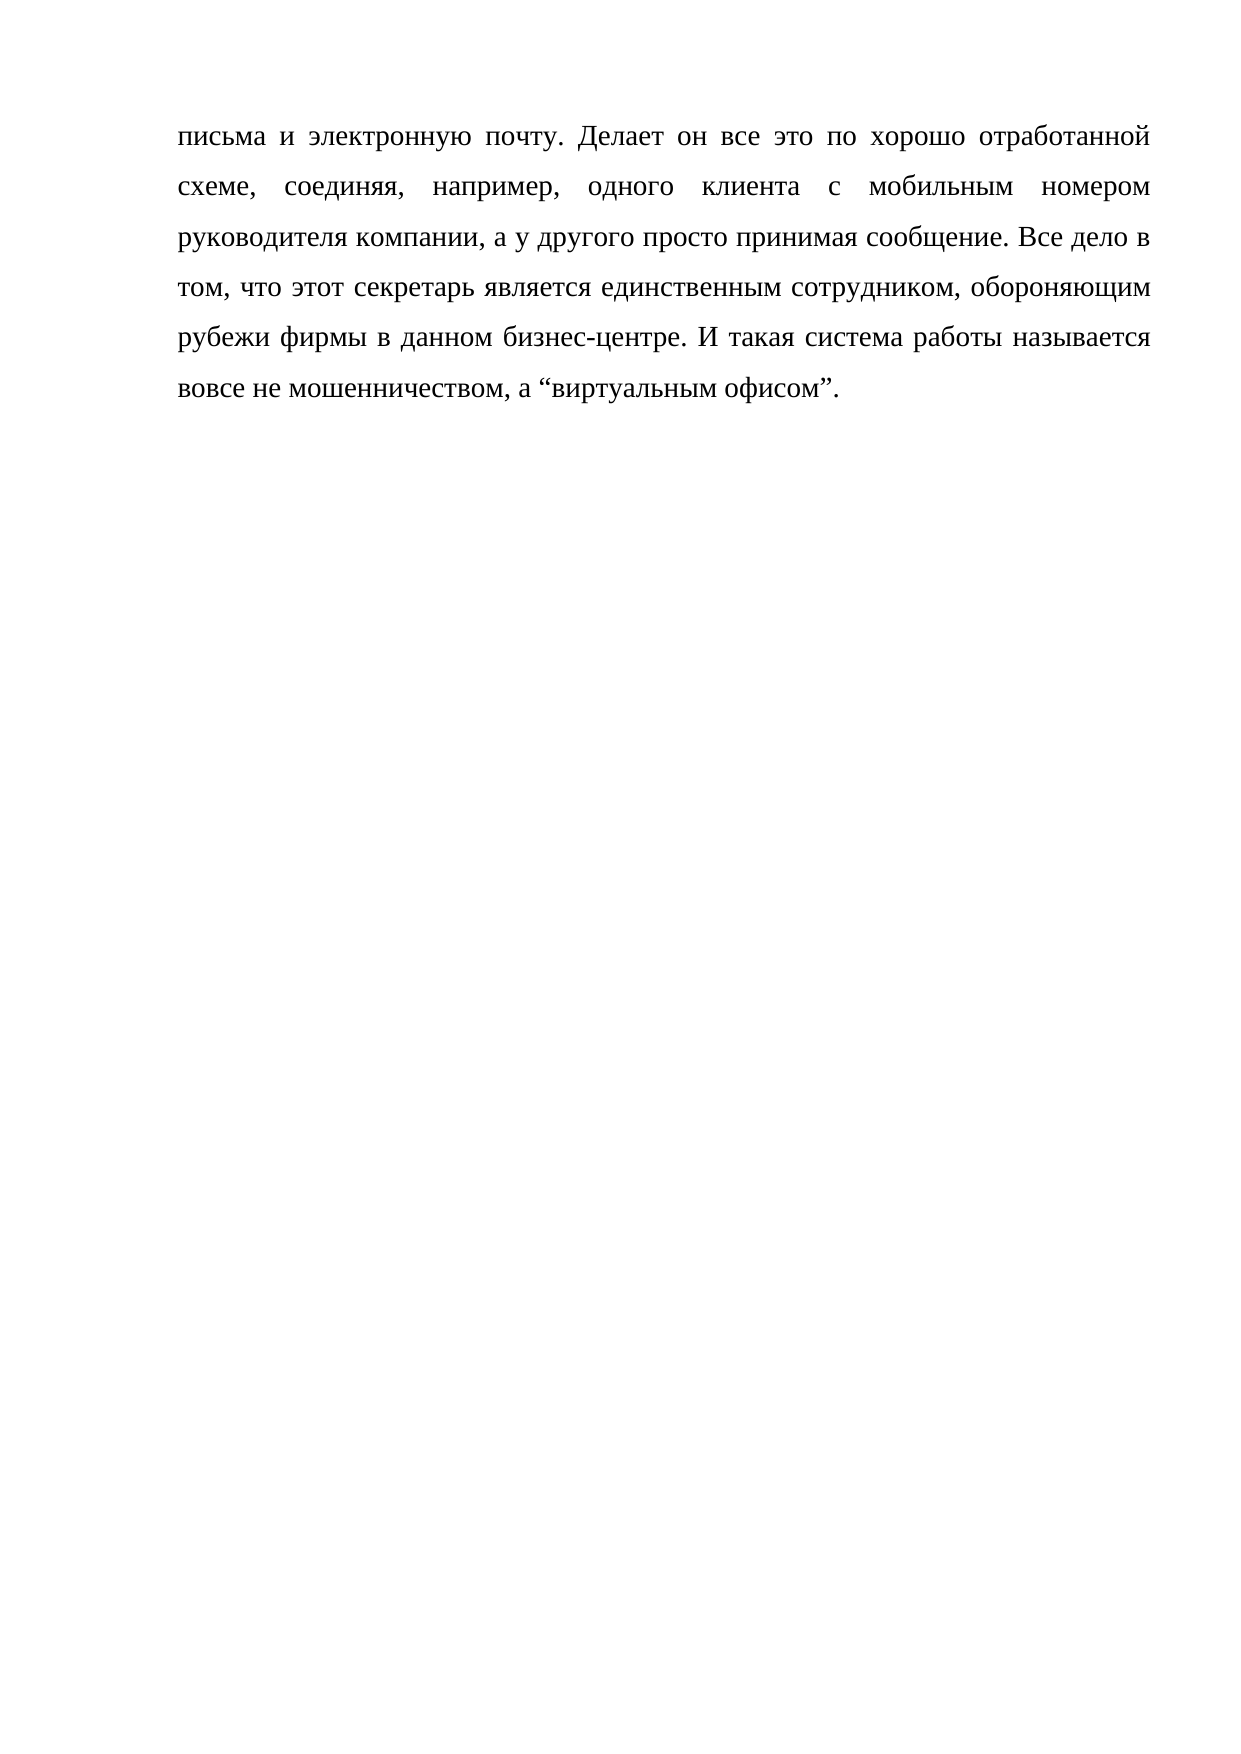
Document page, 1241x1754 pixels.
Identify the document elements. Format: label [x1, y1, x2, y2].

text [177, 118, 1152, 403]
